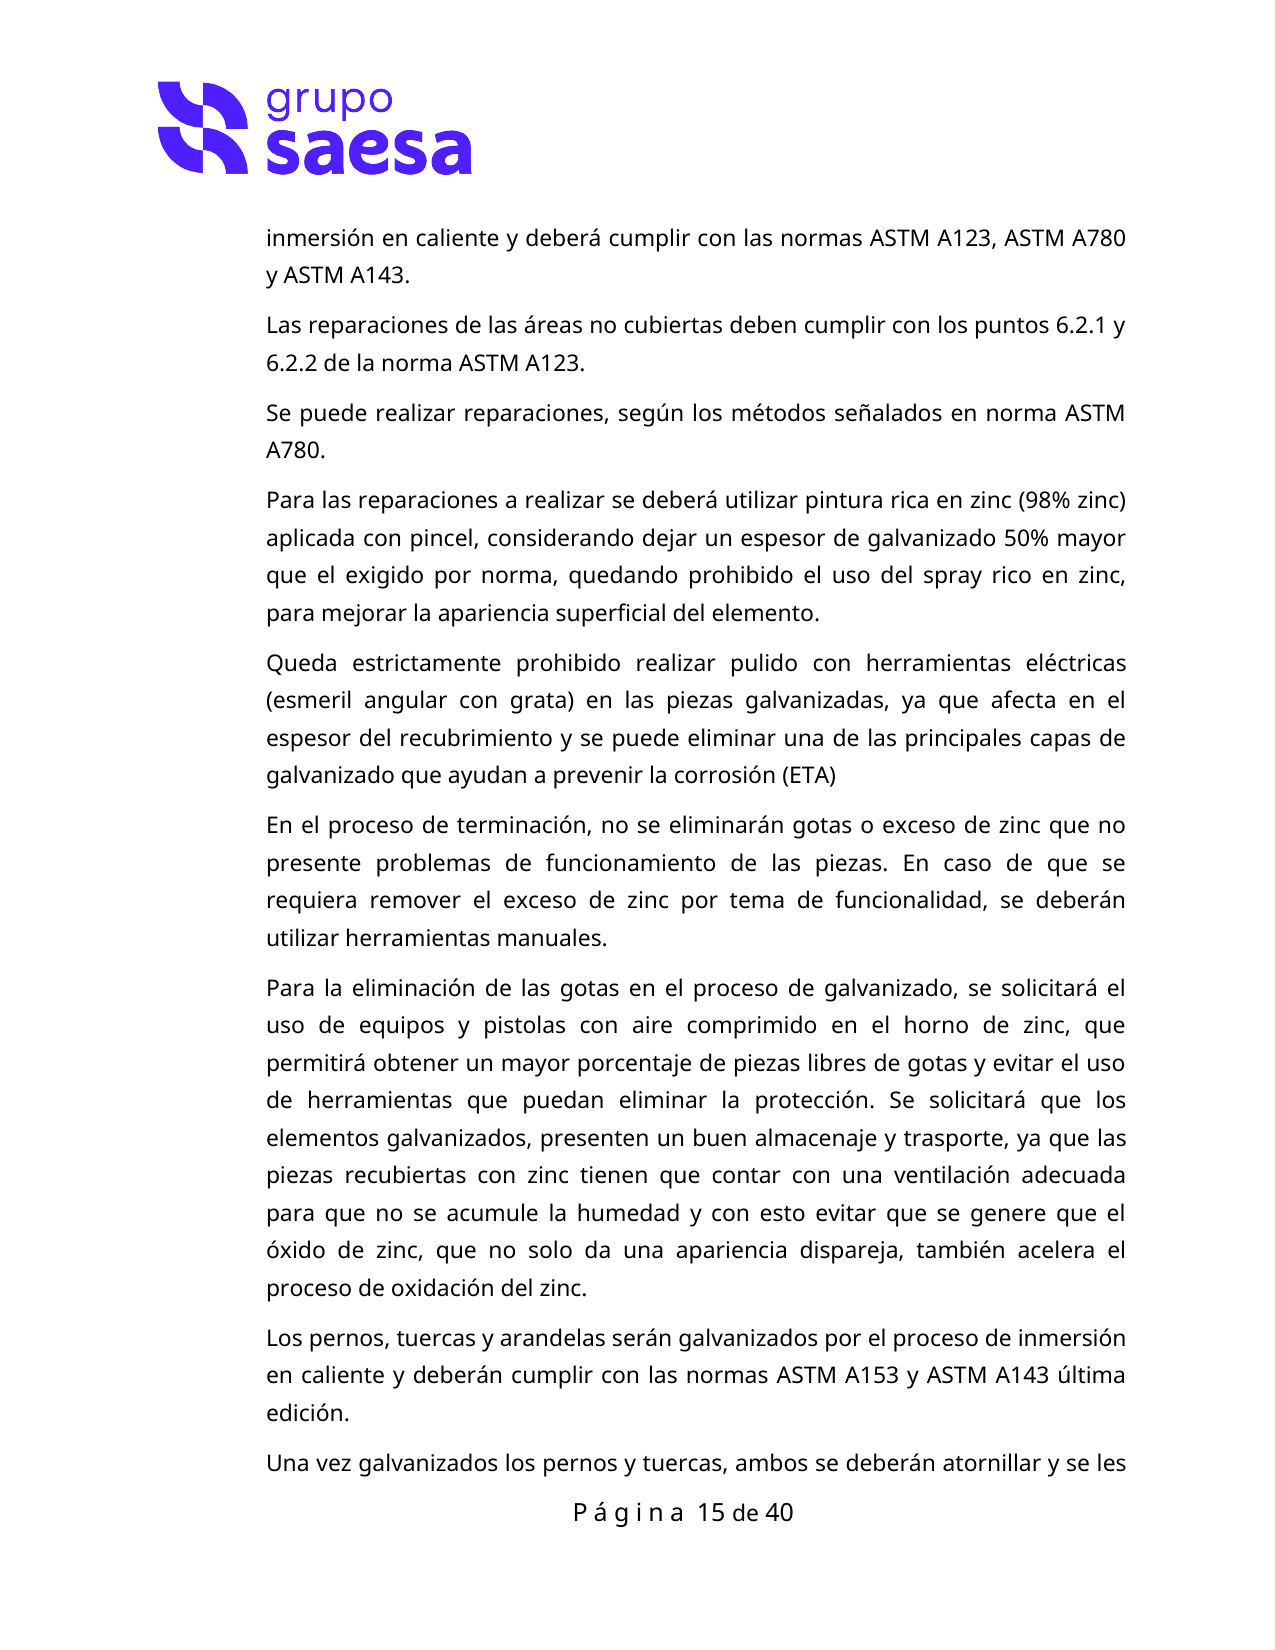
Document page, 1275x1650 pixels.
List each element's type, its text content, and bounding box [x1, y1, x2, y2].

text Queda estrictamente prohibido realizar pulido con herramientas eléctricas (esmeril angular con grata) en las piezas galvanizadas, ya que afecta en el espesor del recubrimiento y se puede eliminar una de las principales capas de galvanizado que ayudan a prevenir la corrosión (ETA) [266, 646, 1127, 790]
text Para la eliminación de las gotas en el proceso de galvanizado, se solicitará el uso de equipos y pistolas con aire comprimido en el horno de zinc, que permitirá obtener un mayor porcentaje de piezas libres de gotas y evitar el uso de herramientas que puedan eliminar la protección. Se solicitará que los elementos galvanizados, presenten un buen almacenaje y trasporte, ya que las piezas recubiertas con zinc tienen que contar con una ventilación adecuada para que no se acumule la humedad y con esto evitar que se genere que el óxido de zinc, que no solo da una apariencia dispareja, también acelera el proceso de oxidación del zinc. [266, 971, 1127, 1303]
picture [147, 73, 481, 178]
text Se puede realizar reparaciones, según los métodos señalados en norma ASTM A780. [266, 396, 1127, 465]
text En el proceso de terminación, no se eliminarán gotas o exceso de zinc que no presente problemas de funcionamiento de las piezas. En caso de que se requiera remover el exceso de zinc por tema de funcionalidad, se deberán utilizar herramientas manuales. [266, 809, 1127, 953]
text Los pernos, tuercas y arandelas serán galvanizados por el proceso de inmersión en caliente y deberán cumplir con las normas ASTM A153 y ASTM A143 última edición. [266, 1321, 1127, 1428]
text Una vez galvanizados los pernos y tuercas, ambos se deberán atornillar y se les aplicará aceite. [266, 1446, 1127, 1478]
text Para las reparaciones a realizar se deberá utilizar pintura rica en zinc (98% zinc) aplicada con pincel, considerando dejar un espesor de galvanizado 50% mayor que el exigido por norma, quedando prohibido el uso del spray rico en zinc, para mejorar la apariencia superficial del elemento. [266, 484, 1127, 628]
text Las reparaciones de las áreas no cubiertas deben cumplir con los puntos 6.2.1 y 6.2.2 de la norma ASTM A123. [266, 309, 1127, 378]
